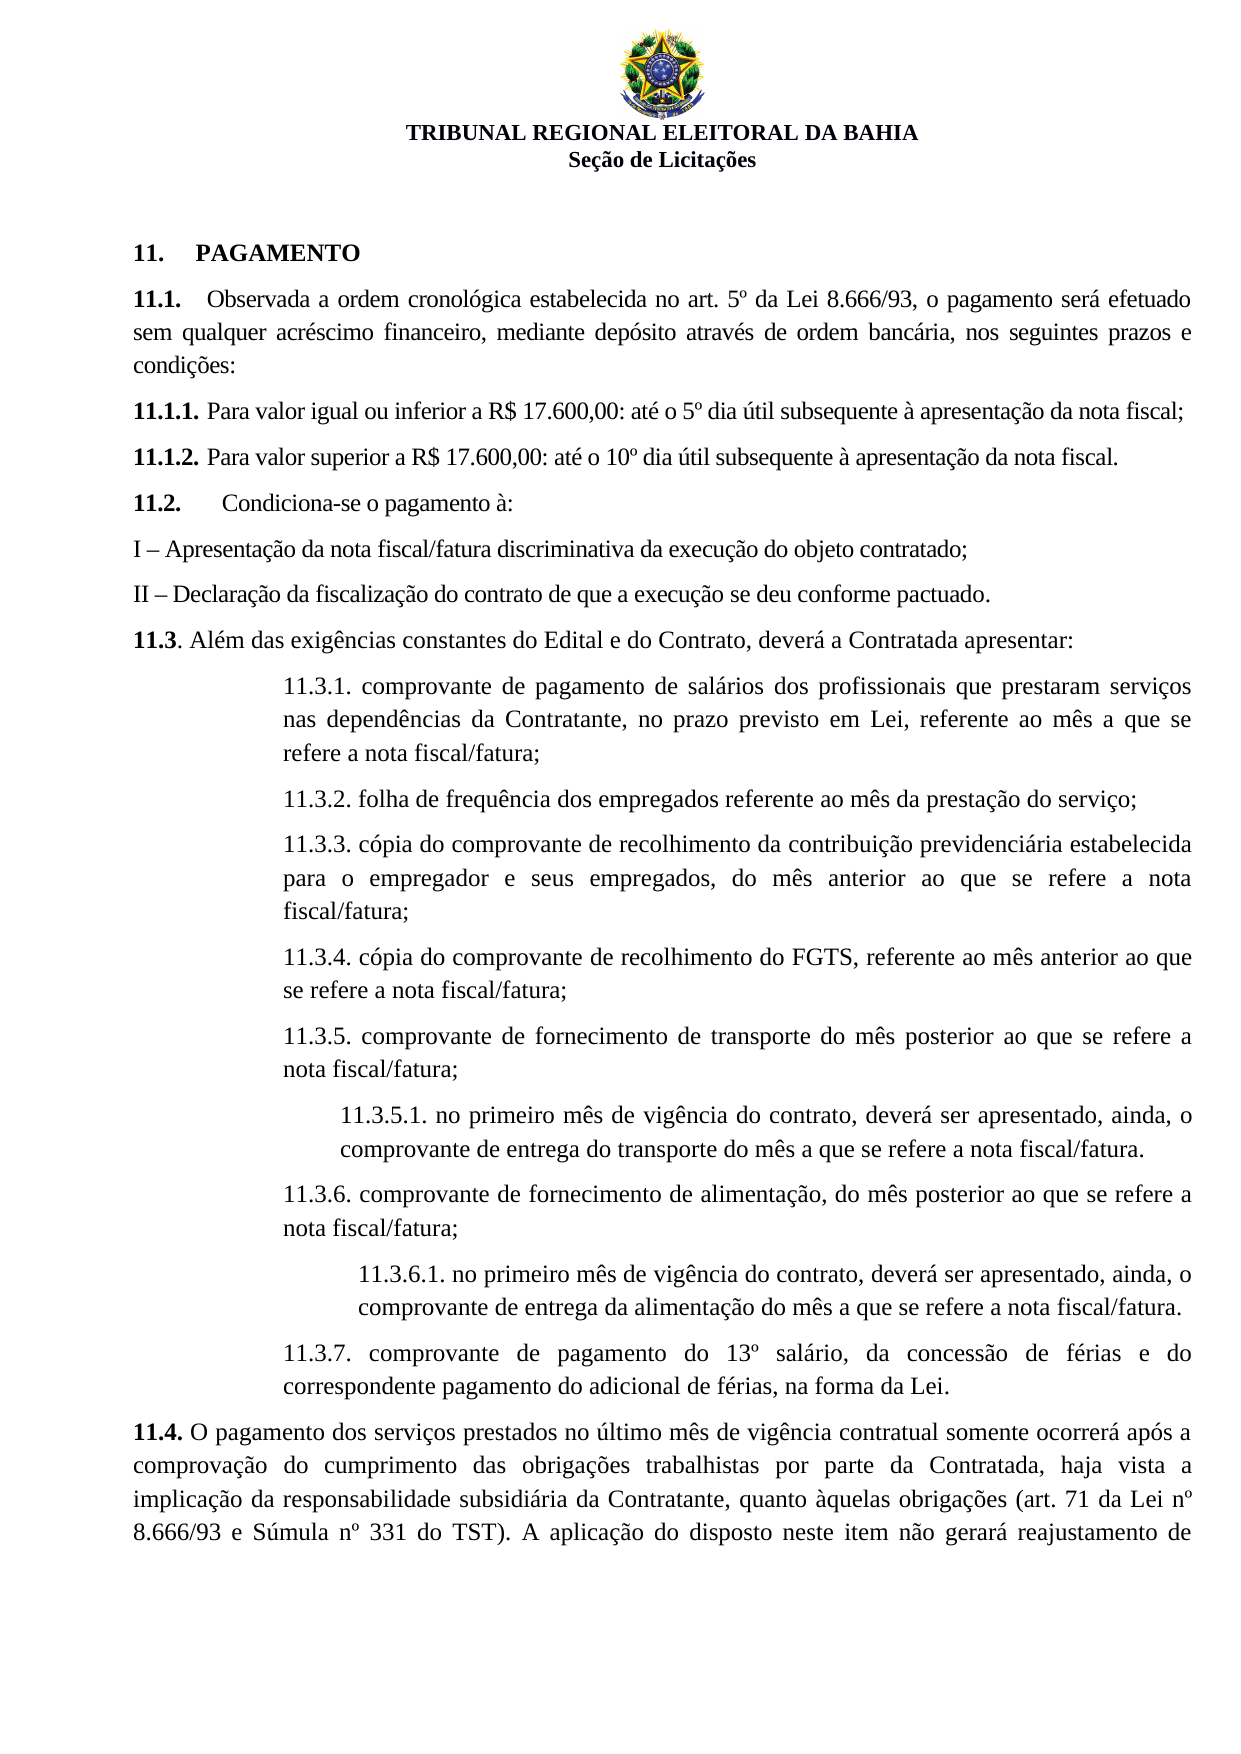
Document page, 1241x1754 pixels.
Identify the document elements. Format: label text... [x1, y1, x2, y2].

text 11.1. Observada a ordem cronológica estabelecida no art. 5º da Lei 8.666/93, o pagamento será efetuado sem qualquer acréscimo financeiro, mediante depósito através de ordem bancária, nos seguintes prazos e condições: [133, 280, 1193, 380]
text 11.3.2. folha de frequência dos empregados referente ao mês da prestação do serviço; [283, 780, 1193, 814]
text 11.1.1. Para valor igual ou inferior a R$ 17.600,00: até o 5º dia útil subsequente à apresentação da nota fiscal; [133, 393, 1193, 426]
text 11.3.5. comprovante de fornecimento de transporte do mês posterior ao que se refere a nota fiscal/fatura; [283, 1018, 1193, 1084]
text II – Declaração da fiscalização do contrato de que a execução se deu conforme pactuado. [133, 576, 1193, 609]
text 11.1.2. Para valor superior a R$ 17.600,00: até o 10º dia útil subsequente à apresentação da nota fiscal. [133, 439, 1193, 472]
text 11.3.1. comprovante de pagamento de salários dos profissionais que prestaram serviços nas dependências da Contratante, no prazo previsto em Lei, referente ao mês a que se refere a nota fiscal/fatura; [283, 668, 1193, 768]
text 11.3. Além das exigências constantes do Edital e do Contrato, deverá a Contratada apresentar: [133, 622, 1193, 655]
text 11.3.6. comprovante de fornecimento de alimentação, do mês posterior ao que se refere a nota fiscal/fatura; [283, 1176, 1193, 1243]
text 11.3.5.1. no primeiro mês de vigência do contrato, deverá ser apresentado, ainda, o comprovante de entrega do transporte do mês a que se refere a nota fiscal/fatura. [340, 1097, 1193, 1164]
text 11.3.4. cópia do comprovante de recolhimento do FGTS, referente ao mês anterior ao que se refere a nota fiscal/fatura; [283, 939, 1193, 1005]
text I – Apresentação da nota fiscal/fatura discriminativa da execução do objeto contratado; [133, 530, 1193, 564]
text 11.2. Condiciona-se o pagamento à: [133, 484, 1193, 518]
text 11.3.3. cópia do comprovante de recolhimento da contribuição previdenciária estabelecida para o empregador e seus empregados, do mês anterior ao que se refere a nota fiscal/fatura; [283, 826, 1193, 926]
list PAGAMENTO [133, 234, 1193, 268]
text 11.3.6.1. no primeiro mês de vigência do contrato, deverá ser apresentado, ainda, o comprovante de entrega da alimentação do mês a que se refere a nota fiscal/fatura. [358, 1255, 1193, 1322]
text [133, 1414, 1193, 1547]
text 11.3.7. comprovante de pagamento do 13º salário, da concessão de férias e do correspondente pagamento do adicional de férias, na forma da Lei. [283, 1334, 1193, 1401]
